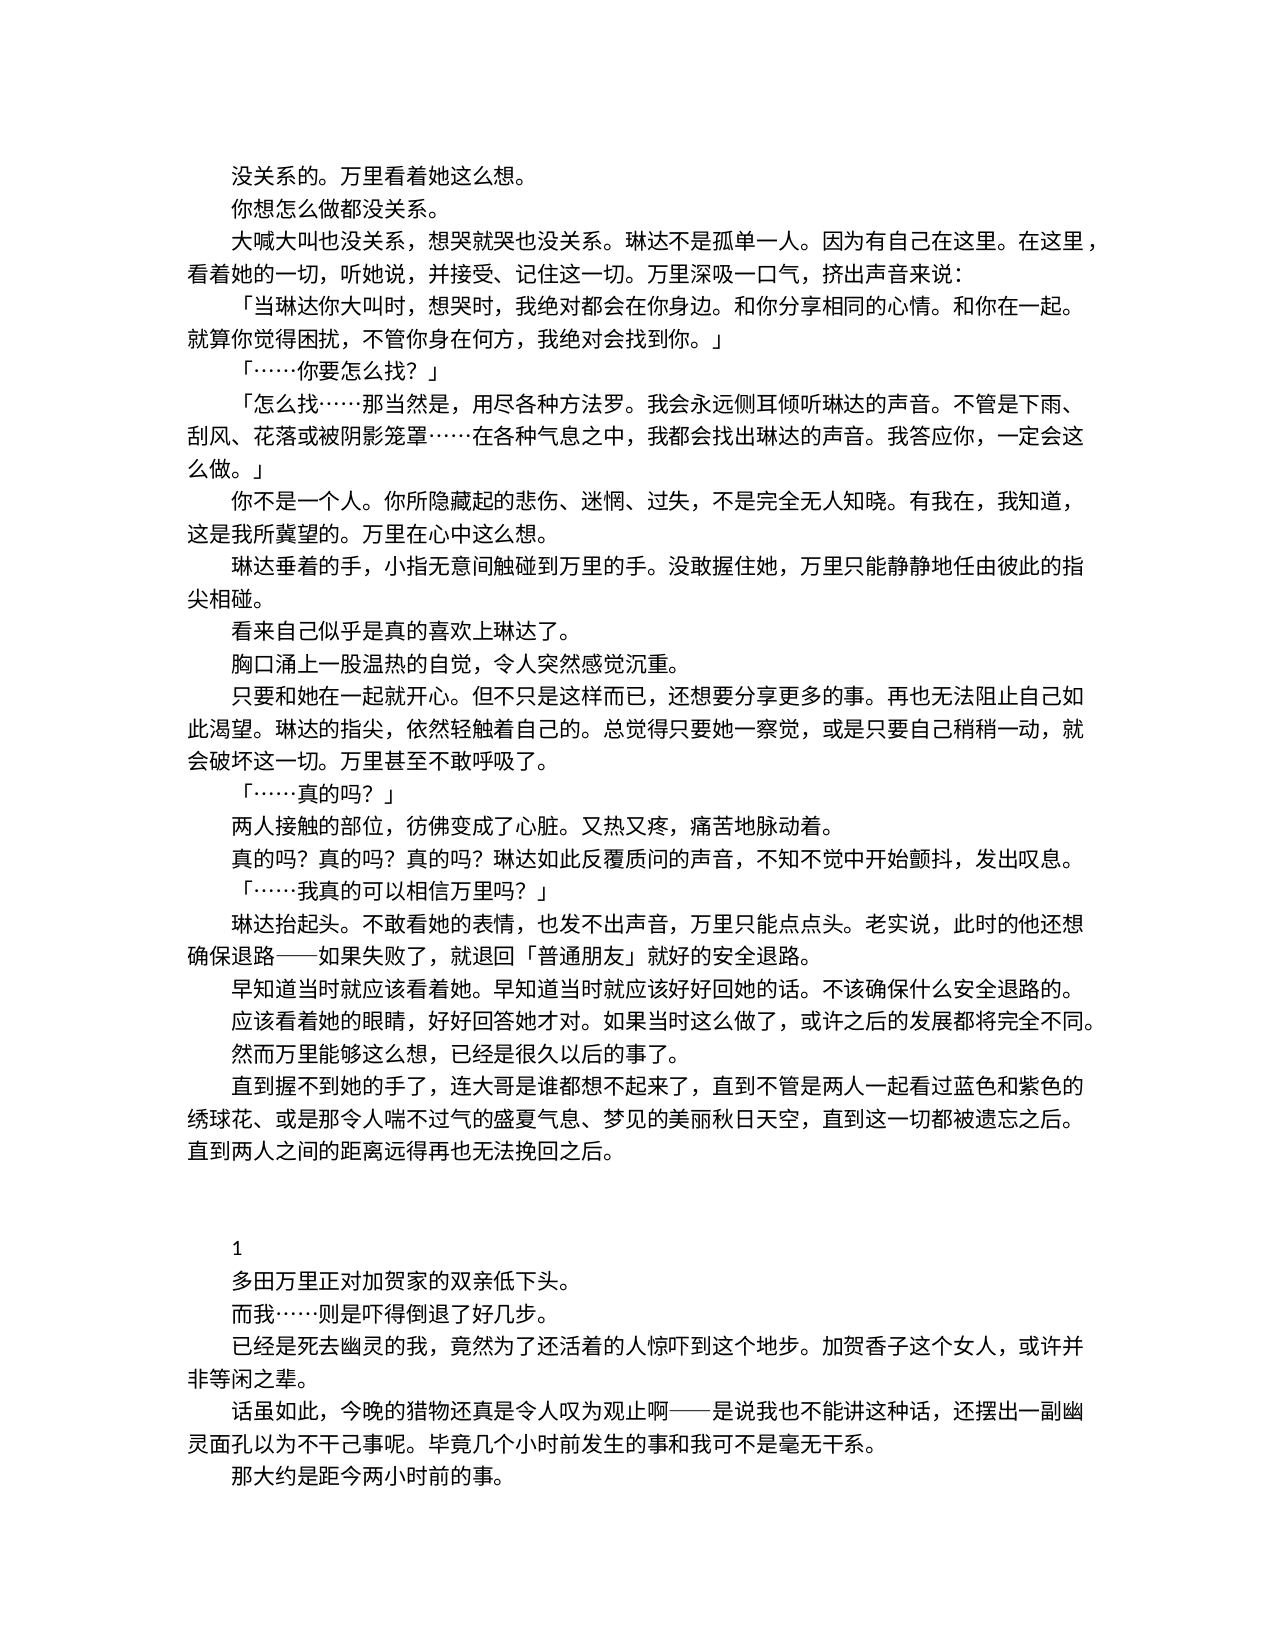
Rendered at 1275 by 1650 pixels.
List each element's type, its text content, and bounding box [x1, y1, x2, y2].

text 真的吗？真的吗？真的吗？琳达如此反覆质问的声音，不知不觉中开始颤抖，发出叹息。 [187, 841, 1087, 874]
text 而我……则是吓得倒退了好几步。 [187, 1296, 1087, 1329]
text 然而万里能够这么想，已经是很久以后的事了。 [187, 1036, 1087, 1069]
text 「怎么找……那当然是，用尽各种方法罗。我会永远侧耳倾听琳达的声音。不管是下雨、刮风、花落或被阴影笼罩……在各种气息之中，我都会找出琳达的声音。我答应你，一定会这么做。」 [187, 386, 1087, 484]
text 大喊大叫也没关系，想哭就哭也没关系。琳达不是孤单一人。因为有自己在这里。在这里，看着她的一切，听她说，并接受、记住这一切。万里深吸一口气，挤出声音来说： [187, 224, 1087, 289]
text 多田万里正对加贺家的双亲低下头。 [187, 1264, 1087, 1296]
text 应该看着她的眼睛，好好回答她才对。如果当时这么做了，或许之后的发展都将完全不同。 [187, 1004, 1087, 1036]
text 那大约是距今两小时前的事。 [187, 1459, 1087, 1491]
text 琳达抬起头。不敢看她的表情，也发不出声音，万里只能点点头。老实说，此时的他还想确保退路——如果失败了，就退回「普通朋友」就好的安全退路。 [187, 906, 1087, 971]
text 直到握不到她的手了，连大哥是谁都想不起来了，直到不管是两人一起看过蓝色和紫色的绣球花、或是那令人喘不过气的盛夏气息、梦见的美丽秋日天空，直到这一切都被遗忘之后。直到两人之间的距离远得再也无法挽回之后。 [187, 1069, 1087, 1166]
text 只要和她在一起就开心。但不只是这样而已，还想要分享更多的事。再也无法阻止自己如此渴望。琳达的指尖，依然轻触着自己的。总觉得只要她一察觉，或是只要自己稍稍一动，就会破坏这一切。万里甚至不敢呼吸了。 [187, 679, 1087, 776]
text 1 [187, 1231, 1087, 1264]
text 「……真的吗？」 [187, 776, 1087, 809]
text 早知道当时就应该看着她。早知道当时就应该好好回她的话。不该确保什么安全退路的。 [187, 971, 1087, 1004]
text 看来自己似乎是真的喜欢上琳达了。 [187, 614, 1087, 646]
text 你不是一个人。你所隐藏起的悲伤、迷惘、过失，不是完全无人知晓。有我在，我知道，这是我所冀望的。万里在心中这么想。 [187, 484, 1087, 549]
text 琳达垂着的手，小指无意间触碰到万里的手。没敢握住她，万里只能静静地任由彼此的指尖相碰。 [187, 549, 1087, 614]
text 胸口涌上一股温热的自觉，令人突然感觉沉重。 [187, 646, 1087, 679]
text 已经是死去幽灵的我，竟然为了还活着的人惊吓到这个地步。加贺香子这个女人，或许并非等闲之辈。 [187, 1329, 1087, 1394]
text 两人接触的部位，彷佛变成了心脏。又热又疼，痛苦地脉动着。 [187, 809, 1087, 841]
text 「……我真的可以相信万里吗？」 [187, 874, 1087, 906]
text 「当琳达你大叫时，想哭时，我绝对都会在你身边。和你分享相同的心情。和你在一起。就算你觉得困扰，不管你身在何方，我绝对会找到你。」 [187, 289, 1087, 354]
text 话虽如此，今晚的猎物还真是令人叹为观止啊——是说我也不能讲这种话，还摆出一副幽灵面孔以为不干己事呢。毕竟几个小时前发生的事和我可不是毫无干系。 [187, 1394, 1087, 1459]
text 你想怎么做都没关系。 [187, 191, 1087, 224]
text 没关系的。万里看着她这么想。 [187, 159, 1087, 191]
text 「……你要怎么找？」 [187, 354, 1087, 386]
